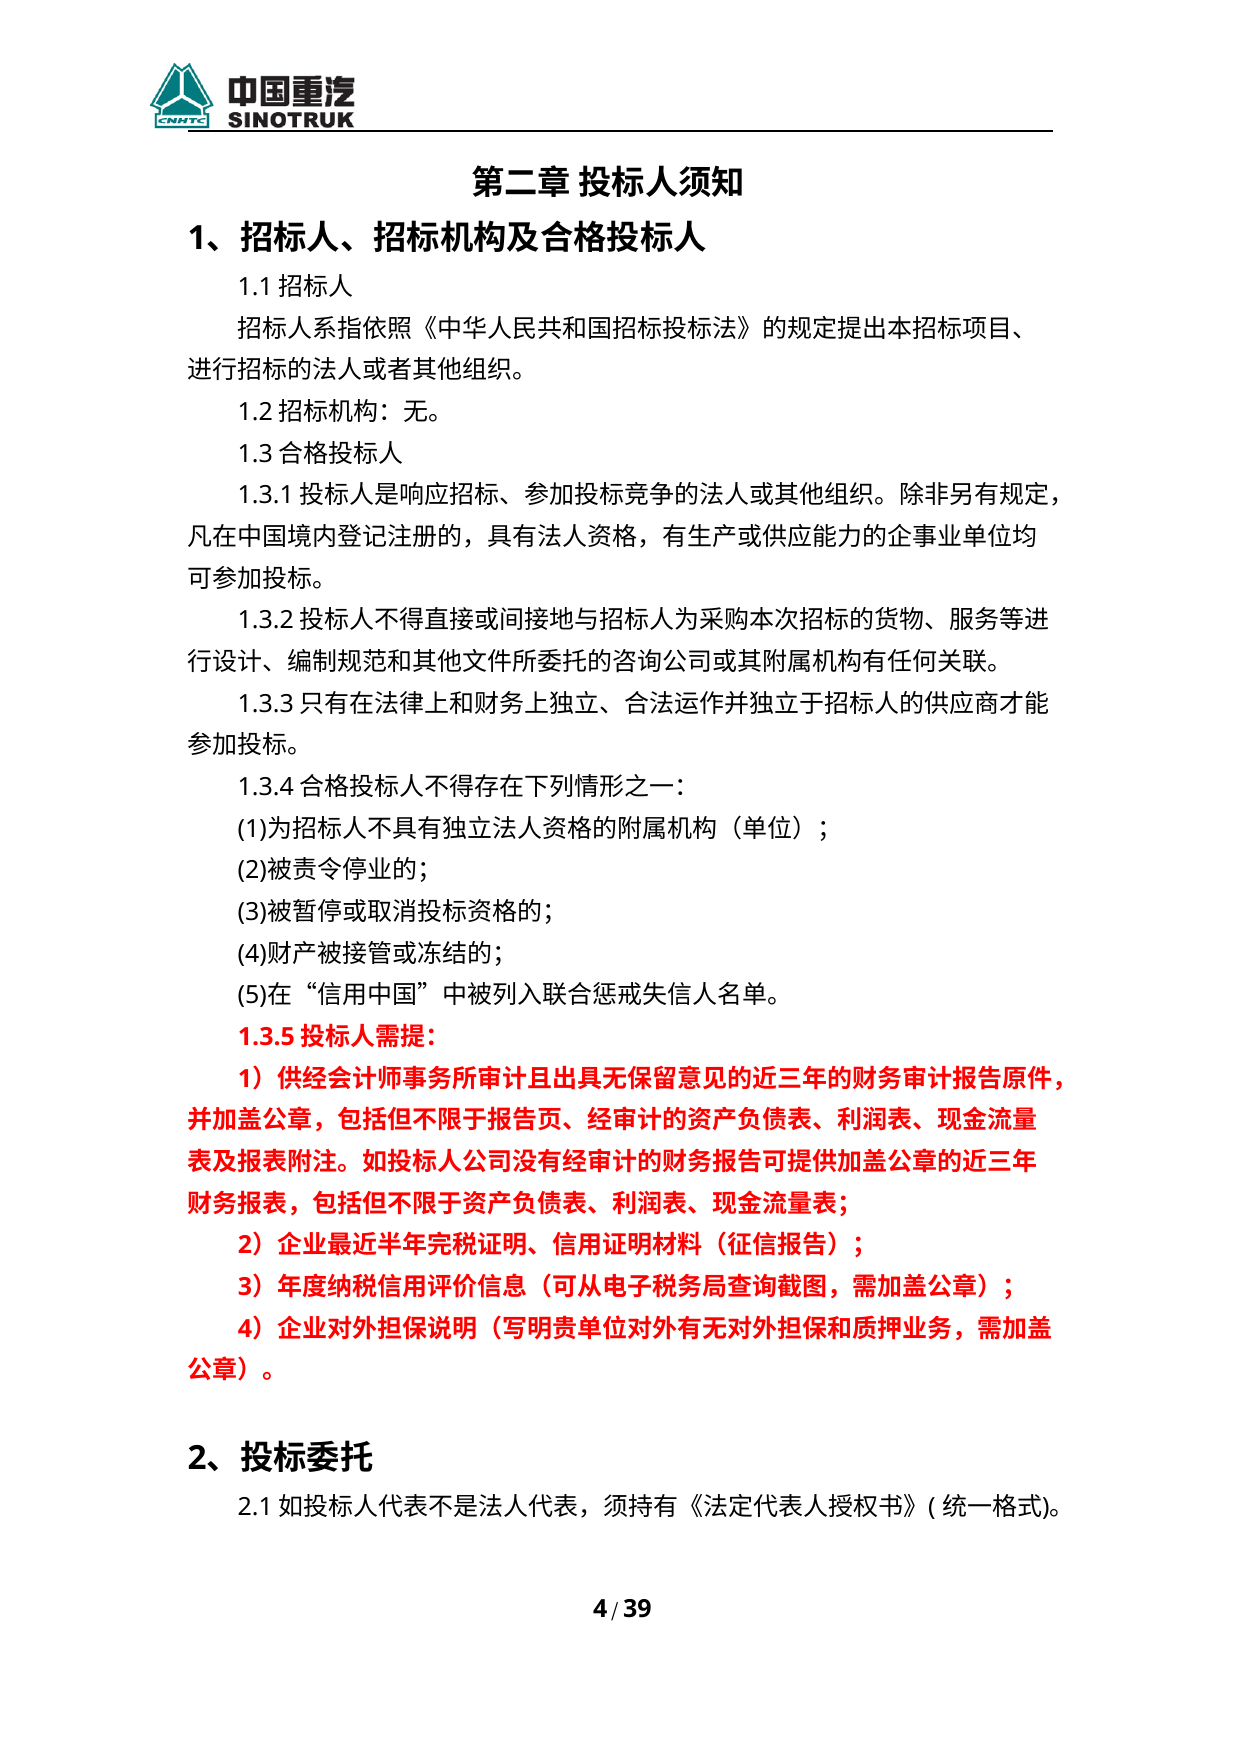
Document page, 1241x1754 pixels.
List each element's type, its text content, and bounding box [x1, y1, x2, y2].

text 3）年度纳税信用评价信息（可从电子税务局查询截图，需加盖公章）； [187, 1267, 1053, 1303]
text 2）企业最近半年完税证明、信用证明材料（征信报告）； [187, 1225, 1053, 1261]
text 1.3.1投标人是响应招标、参加投标竞争的法人或其他组织。除非另有规定，凡在中国境内登记注册的，具有法人资格，有生产或供应能力的企事业单位均可参加投标。 [187, 475, 1053, 594]
text (2)被责令停业的； [187, 850, 1053, 886]
text 1.3.2投标人不得直接或间接地与招标人为采购本次招标的货物、服务等进行设计、编制规范和其他文件所委托的咨询公司或其附属机构有任何关联。 [187, 600, 1053, 678]
text (1)为招标人不具有独立法人资格的附属机构（单位）； [187, 808, 1053, 844]
text 1）供经会计师事务所审计且出具无保留意见的近三年的财务审计报告原件，并加盖公章，包括但不限于报告页、经审计的资产负债表、利润表、现金流量表及报表附注。如投标人公司没有经审计的财务报告可提供加盖公章的近三年财务报表，包括但不限于资产负债表、利润表、现金流量表； [187, 1058, 1053, 1219]
text 招标人系指依照《中华人民共和国招标投标法》的规定提出本招标项目、进行招标的法人或者其他组织。 [187, 308, 1053, 386]
text (3)被暂停或取消投标资格的； [187, 892, 1053, 928]
text 1.3.3只有在法律上和财务上独立、合法运作并独立于招标人的供应商才能参加投标。 [187, 683, 1053, 761]
text 1.2招标机构：无。 [187, 392, 1053, 428]
text 1.3.4合格投标人不得存在下列情形之一： [187, 767, 1053, 803]
text 1.3.5投标人需提： [187, 1017, 1053, 1053]
text 4）企业对外担保说明（写明贵单位对外有无对外担保和质押业务，需加盖公章）。 [187, 1308, 1053, 1386]
text (4)财产被接管或冻结的； [187, 933, 1053, 969]
text 1.1招标人 [187, 267, 1053, 303]
subtitle 2、投标委托 [187, 1431, 1028, 1479]
subtitle 第二章 投标人须知 [187, 156, 1028, 204]
picture [149, 63, 356, 129]
text 2.1如投标人代表不是法人代表，须持有《法定代表人授权书》( 统一格式)。 [187, 1486, 1053, 1523]
subtitle 1、招标人、招标机构及合格投标人 [187, 211, 1028, 259]
text 1.3合格投标人 [187, 433, 1053, 469]
text (5)在“信用中国”中被列入联合惩戒失信人名单。 [187, 975, 1053, 1011]
